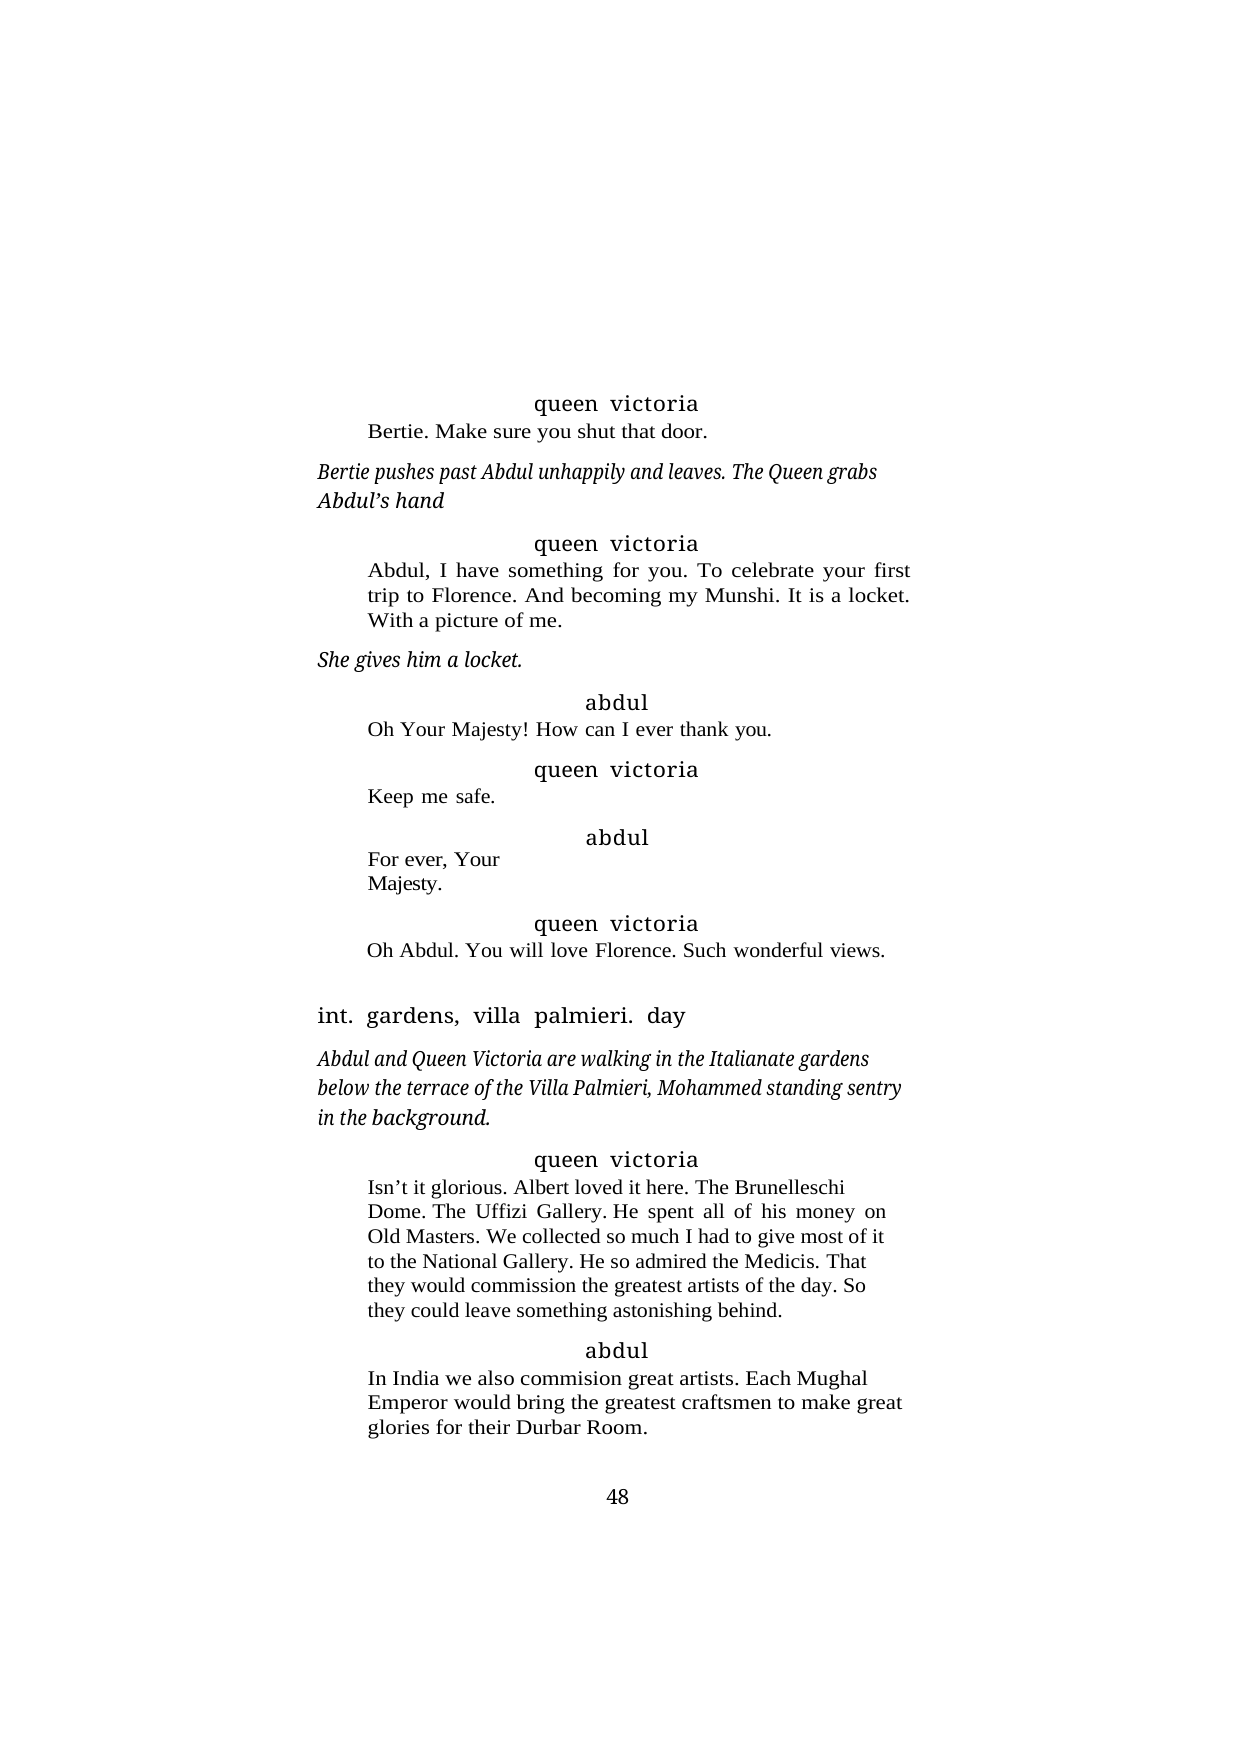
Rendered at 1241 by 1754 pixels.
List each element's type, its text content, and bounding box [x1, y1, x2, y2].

text Abdul and Queen Victoria are walking in the Italianate gardens below the terrace of the Villa Palmieri, Mohammed standing sentry in the background. [317, 1044, 918, 1132]
text queen victoria [314, 909, 918, 937]
text abdul [314, 688, 918, 716]
text She gives him a locket. [317, 645, 1065, 674]
text 48 [314, 1482, 921, 1510]
text Oh Your Majesty! How can I ever thank you. [367, 717, 1065, 741]
text Abdul, I have something for you. To celebrate your first trip to Florence. And becoming my Munshi. It is a locket. With a picture of me. [367, 558, 911, 632]
text In India we also commision great artists. Each Mughal Emperor would bring the greatest craftsmen to make great glories for their Durbar Room. [367, 1366, 909, 1439]
text Bertie pushes past Abdul unhappily and leaves. The Queen grabs Abdul’s hand [317, 457, 909, 515]
text queen victoria [314, 529, 918, 557]
text queen victoria [314, 1145, 918, 1174]
text queen victoria [314, 389, 918, 418]
text Isn’t it glorious. Albert loved it here. The Brunelleschi Dome. The Uffizi Gallery. He spent all of his money on Old Masters. We collected so much I had to give most of it to the National Gallery. He so admired the Medicis. That they would commission the greatest artists of the day. So they could leave something astonishing behind. [367, 1175, 888, 1322]
text int. gardens, villa palmieri. day [317, 1001, 1065, 1030]
text abdul [585, 823, 1065, 852]
text Keep me safe. [367, 784, 576, 808]
text queen victoria [314, 755, 918, 783]
text Bertie. Make sure you shut that door. [367, 419, 1065, 443]
text abdul [314, 1336, 918, 1364]
text For ever, Your Majesty. [367, 847, 576, 895]
text Oh Abdul. You will love Florence. Such wonderful views. [314, 938, 938, 962]
